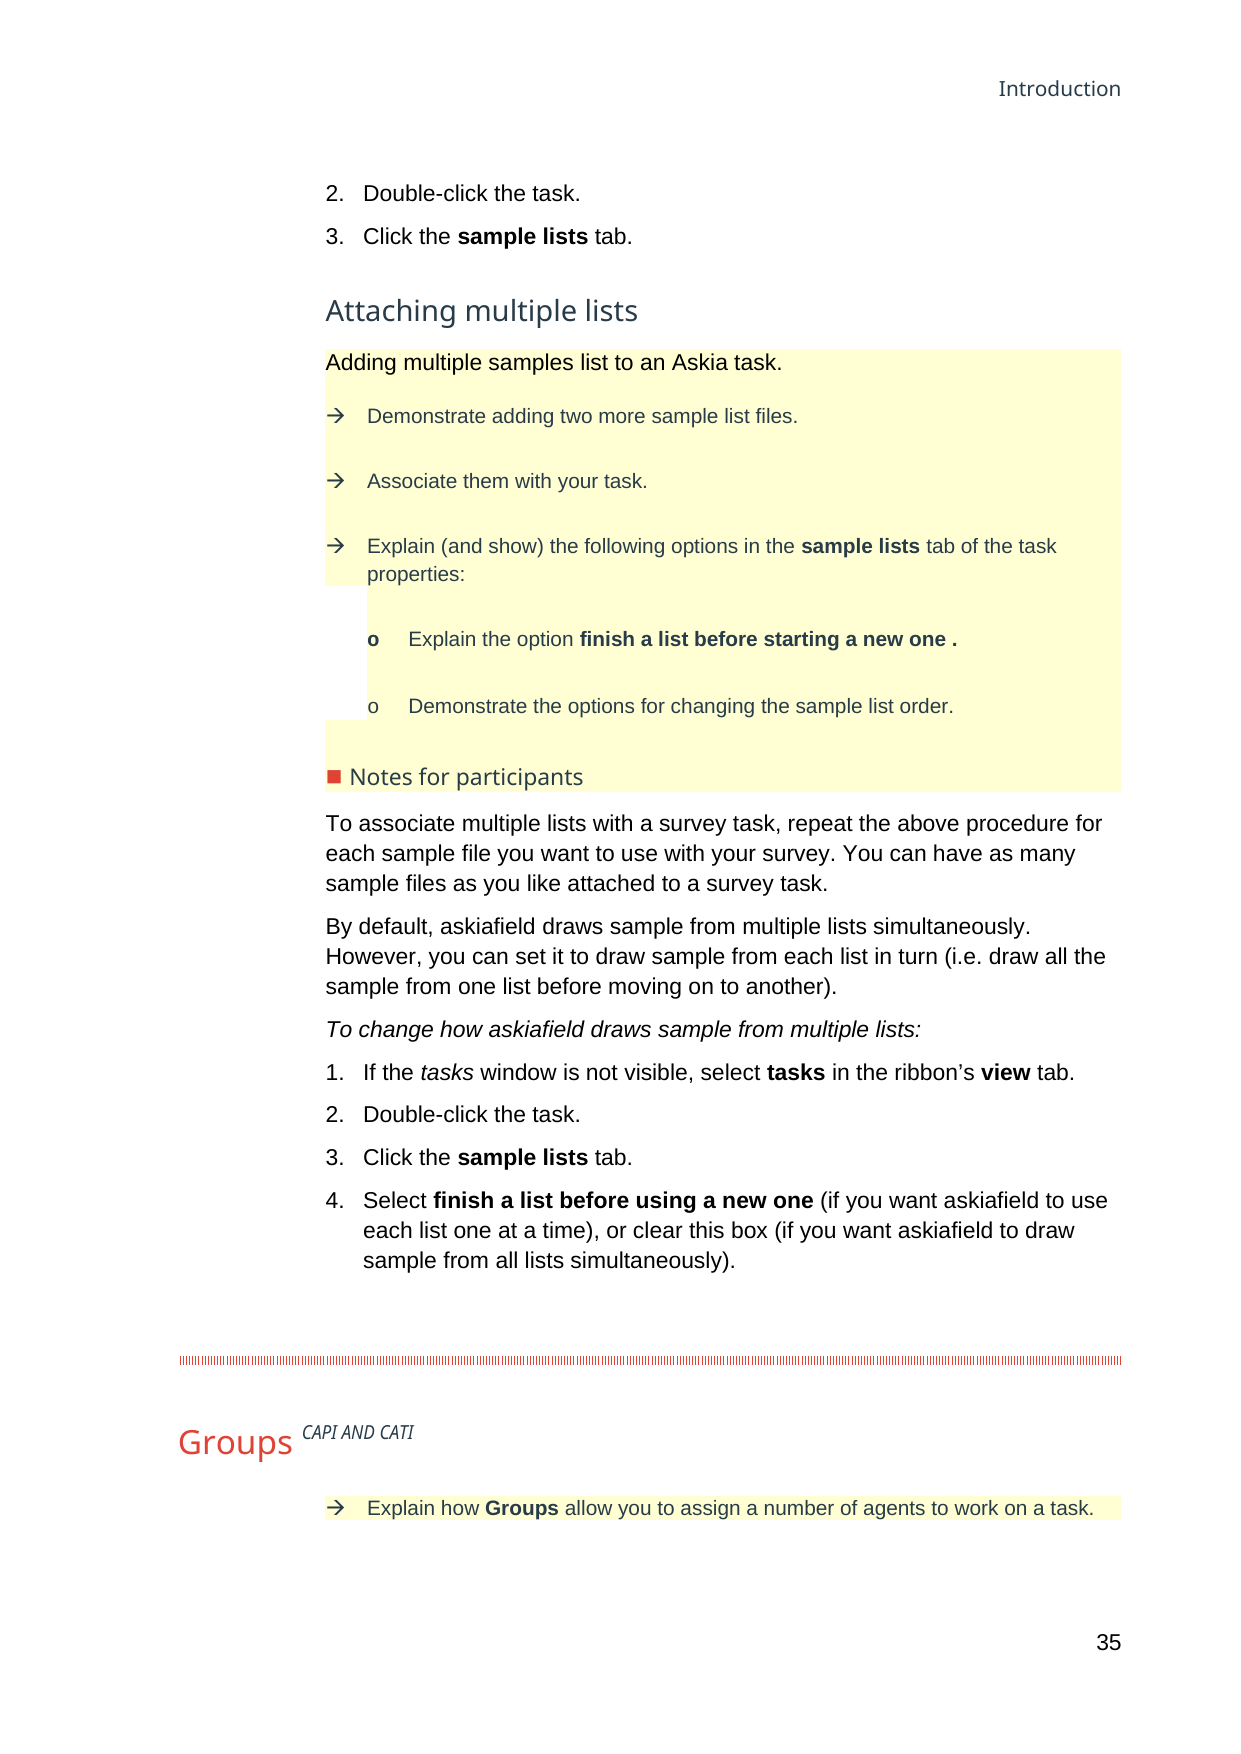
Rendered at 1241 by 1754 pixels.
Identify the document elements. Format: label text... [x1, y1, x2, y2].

text To associate multiple lists with a survey task, repeat the above procedure for each sample file you want to use with your survey. You can have as many sample files as you like attached to a survey task. [325, 809, 1121, 896]
text 1. If the tasks window is not visible, select tasks in the ribbon’s view tab. [325, 1058, 1121, 1085]
text Notes for participants [325, 761, 1121, 792]
text 2. Double-click the task. [325, 1101, 1121, 1127]
list Explain the option finish a list before starting a new one . [367, 627, 1121, 652]
subtitle Groups CAPI and CATI [178, 1419, 1121, 1464]
list Demonstrate adding two more sample list files. [325, 404, 1121, 428]
list Explain (and show) the following options in the sample lists tab of the task properties: [325, 534, 1121, 586]
text To change how askiafield draws sample from multiple lists: [325, 1016, 1121, 1042]
text 3. Click the sample lists tab. [325, 1144, 1121, 1170]
list Demonstrate the options for changing the sample list order. [367, 694, 1121, 720]
text 4. Select finish a list before using a new one (if you want askiafield to use each list one at a time), or clear this box (if you want askiafield to draw sample from all lists simultaneously). [325, 1187, 1121, 1273]
text 2. Double-click the task. [325, 180, 1121, 206]
text 3. Click the sample lists tab. [325, 223, 1121, 249]
list Associate them with your task. [325, 469, 1121, 493]
text Adding multiple samples list to an Askia task. [325, 349, 1121, 375]
list Explain how Groups allow you to assign a number of agents to work on a task. [325, 1496, 1121, 1520]
text By default, askiafield draws sample from multiple lists simultaneously. However, you can set it to draw sample from each list in turn (i.e. draw all the sample from one list before moving on to another). [325, 913, 1121, 999]
subtitle Attaching multiple lists [325, 291, 1121, 330]
